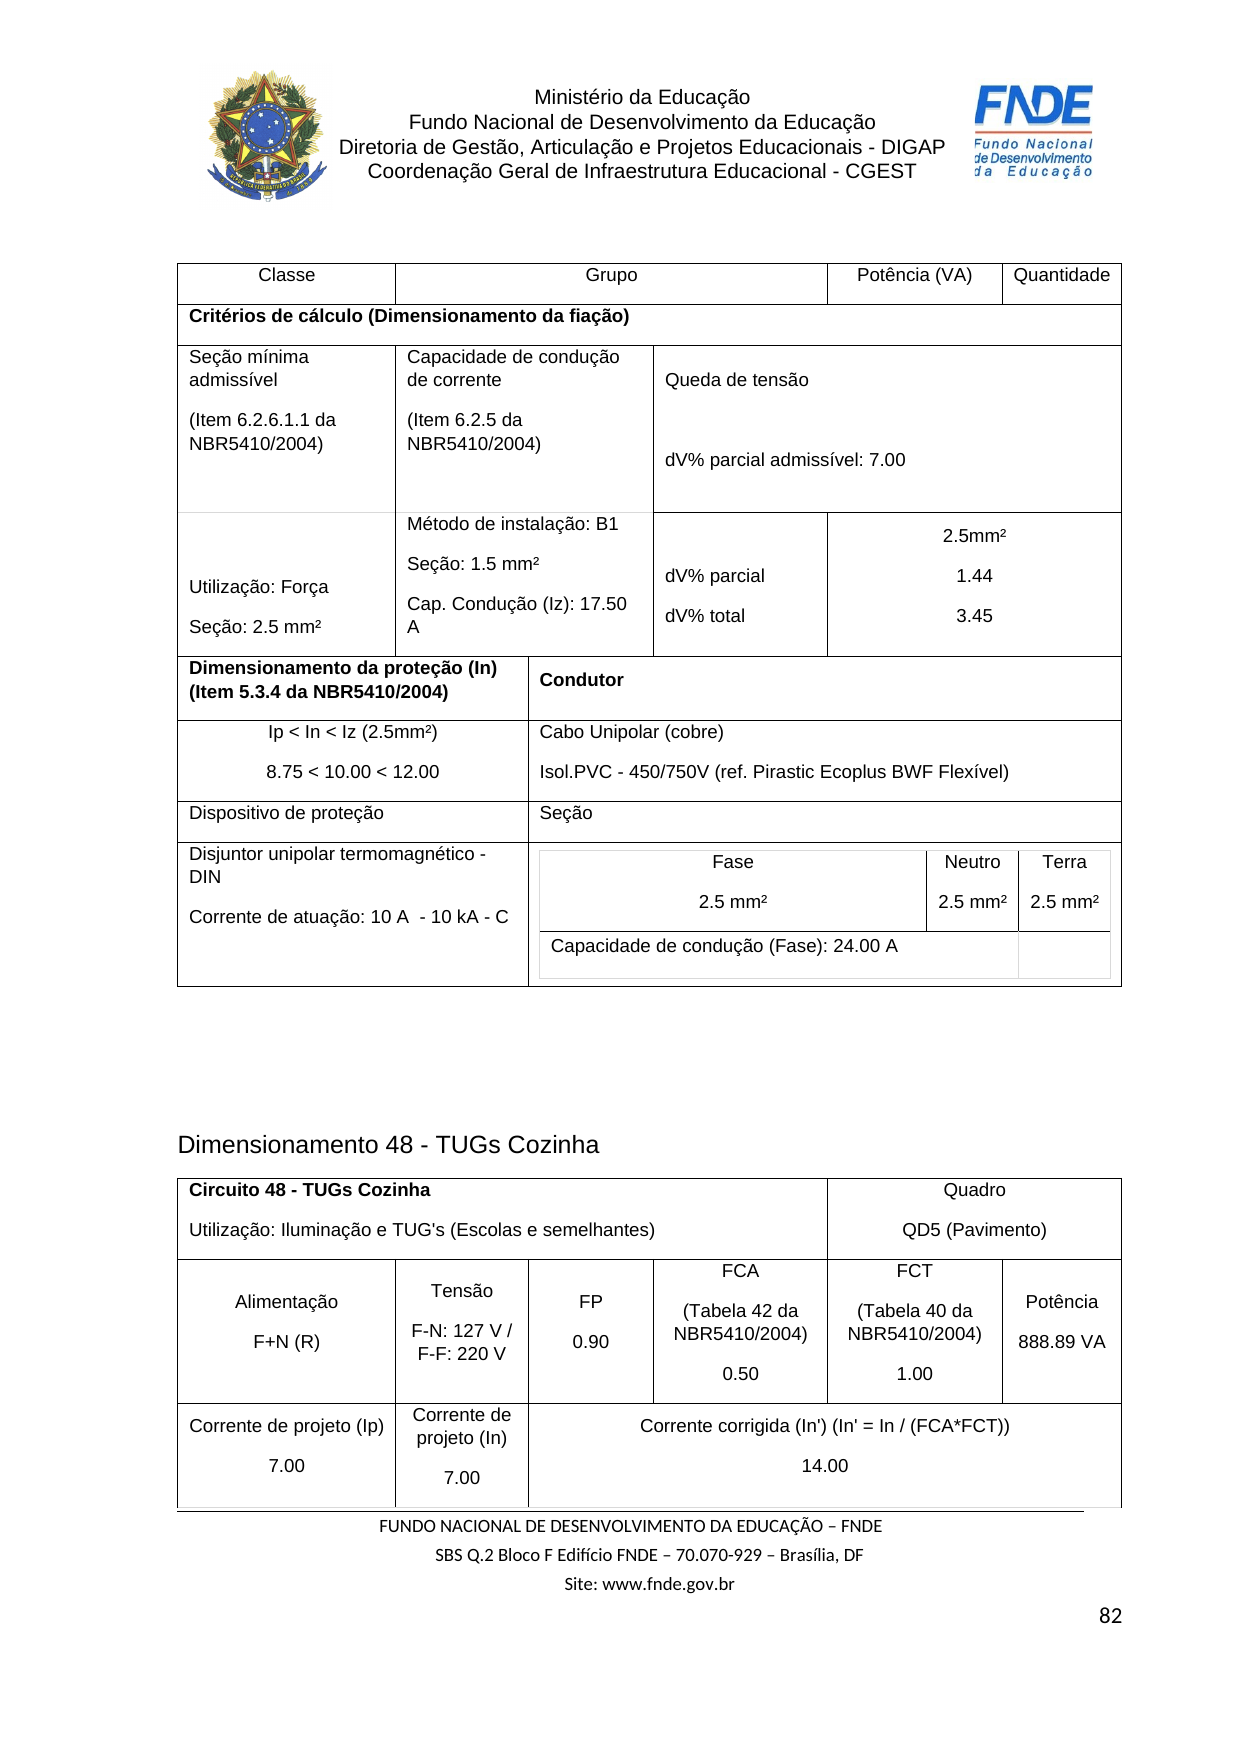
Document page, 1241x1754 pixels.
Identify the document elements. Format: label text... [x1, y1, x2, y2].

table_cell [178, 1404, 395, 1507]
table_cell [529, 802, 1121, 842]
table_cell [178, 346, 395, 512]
picture [198, 63, 333, 210]
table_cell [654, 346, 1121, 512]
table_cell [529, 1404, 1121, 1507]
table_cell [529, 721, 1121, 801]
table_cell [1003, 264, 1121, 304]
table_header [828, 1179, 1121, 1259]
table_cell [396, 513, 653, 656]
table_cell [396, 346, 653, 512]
text Dimensionamento 48 - TUGs Cozinha [177, 1130, 1122, 1159]
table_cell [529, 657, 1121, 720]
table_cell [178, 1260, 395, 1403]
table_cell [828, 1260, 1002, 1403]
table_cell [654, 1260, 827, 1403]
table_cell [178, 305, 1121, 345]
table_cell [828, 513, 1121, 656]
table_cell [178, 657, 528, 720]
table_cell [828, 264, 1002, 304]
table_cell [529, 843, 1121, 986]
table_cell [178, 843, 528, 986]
picture [974, 78, 1093, 183]
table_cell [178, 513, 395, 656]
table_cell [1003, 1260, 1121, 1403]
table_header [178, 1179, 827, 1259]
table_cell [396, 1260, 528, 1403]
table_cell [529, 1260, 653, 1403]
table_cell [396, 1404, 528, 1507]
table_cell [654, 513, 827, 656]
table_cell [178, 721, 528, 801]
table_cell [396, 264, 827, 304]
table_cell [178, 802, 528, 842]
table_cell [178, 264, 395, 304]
